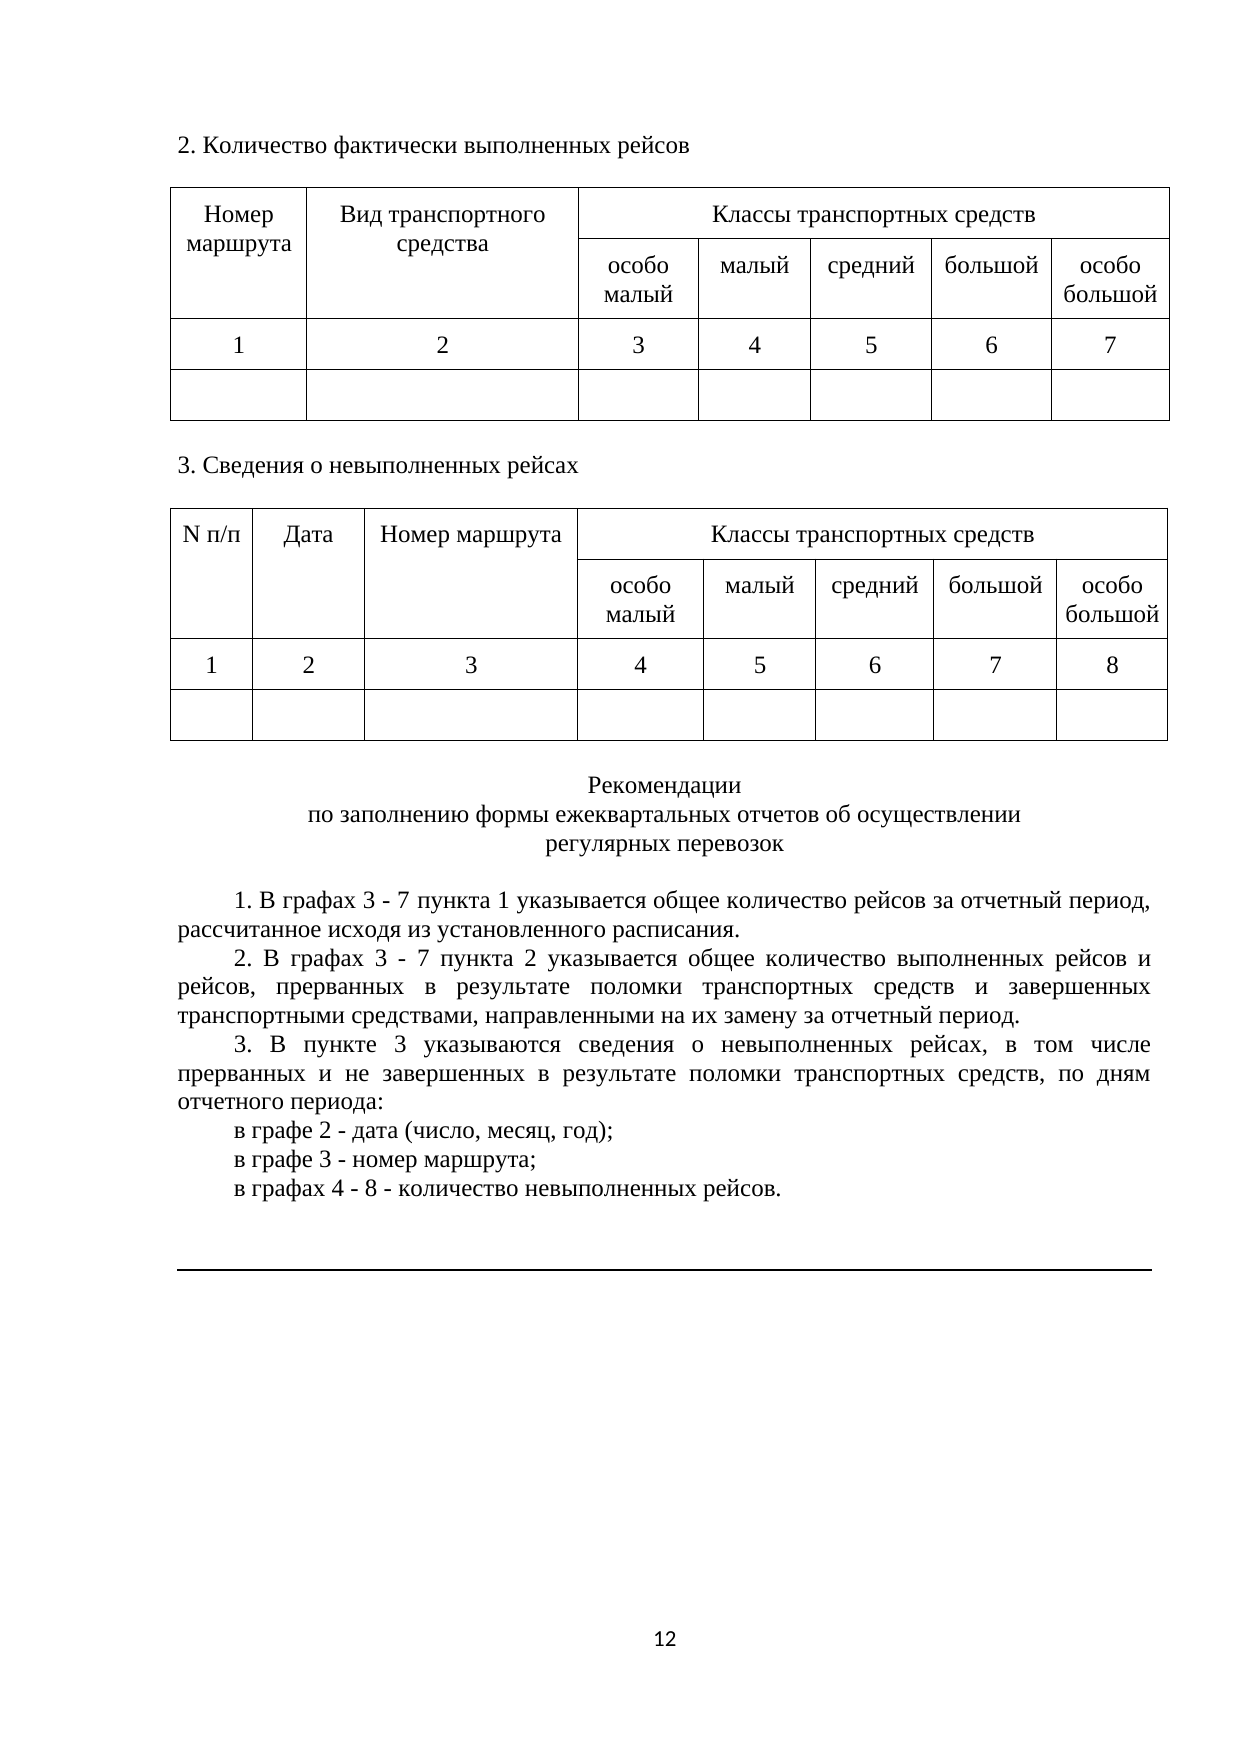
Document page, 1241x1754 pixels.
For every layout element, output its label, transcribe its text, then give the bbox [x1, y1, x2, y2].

text Рекомендации [177, 770, 1152, 799]
text по заполнению формы ежеквартальных отчетов об осуществлении [177, 799, 1152, 828]
table_cell средний [811, 239, 931, 318]
table_cell 8 [1057, 639, 1167, 689]
table_cell [365, 690, 577, 740]
table_cell большой [932, 239, 1051, 318]
table_cell 5 [811, 319, 931, 369]
table_cell 1 [171, 319, 306, 369]
text 3. Сведения о невыполненных рейсах [177, 450, 1152, 479]
table_cell [1052, 370, 1169, 420]
table_cell [578, 690, 703, 740]
table_header Классы транспортных средств [578, 509, 1167, 558]
table_cell [816, 690, 933, 740]
table_header Номер маршрута [365, 509, 577, 638]
table_header Номер маршрута [171, 188, 306, 318]
table_cell [811, 370, 931, 420]
table_cell 4 [578, 639, 703, 689]
text 2. В графах 3 - 7 пункта 2 указывается общее количество выполненных рейсов и рейсов, прерванных в результате поломки транспортных средств и завершенных транспортными средствами, направленными на их замену за отчетный период. [177, 943, 1152, 1029]
text 1. В графах 3 - 7 пункта 1 указывается общее количество рейсов за отчетный период, рассчитанное исходя из установленного расписания. [177, 885, 1152, 943]
table_cell 2 [253, 639, 364, 689]
table_header Вид транспортного средства [307, 188, 578, 318]
table_cell 3 [365, 639, 577, 689]
table_cell 7 [1052, 319, 1169, 369]
table_cell [934, 690, 1056, 740]
table_cell 6 [932, 319, 1051, 369]
table_cell [171, 370, 306, 420]
table_cell [171, 690, 252, 740]
table_cell большой [934, 560, 1056, 638]
table_cell средний [816, 560, 933, 638]
table_cell малый [699, 239, 810, 318]
table_cell [932, 370, 1051, 420]
table_cell [699, 370, 810, 420]
table_cell малый [704, 560, 815, 638]
table_cell [253, 690, 364, 740]
table_cell [579, 370, 698, 420]
text в графах 4 - 8 - количество невыполненных рейсов. [177, 1173, 1152, 1201]
table_cell особо малый [578, 560, 703, 638]
table_header Классы транспортных средств [579, 188, 1169, 238]
table_cell [307, 370, 578, 420]
table_cell 2 [307, 319, 578, 369]
text в графе 3 - номер маршрута; [177, 1144, 1152, 1173]
table_cell особо большой [1057, 560, 1167, 638]
text в графе 2 - дата (число, месяц, год); [177, 1115, 1152, 1144]
text 2. Количество фактически выполненных рейсов [177, 130, 1152, 158]
table_cell 7 [934, 639, 1056, 689]
table_cell [1057, 690, 1167, 740]
text регулярных перевозок [177, 828, 1152, 856]
table_cell [704, 690, 815, 740]
text 3. В пункте 3 указываются сведения о невыполненных рейсах, в том числе прерванных и не завершенных в результате поломки транспортных средств, по дням отчетного периода: [177, 1029, 1152, 1115]
table_cell 1 [171, 639, 252, 689]
table_cell 3 [579, 319, 698, 369]
table_cell 6 [816, 639, 933, 689]
table_cell 4 [699, 319, 810, 369]
table_cell 5 [704, 639, 815, 689]
table_cell особо большой [1052, 239, 1169, 318]
table_header Дата [253, 509, 364, 638]
table_header N п/п [171, 509, 252, 638]
table_cell особо малый [579, 239, 698, 318]
